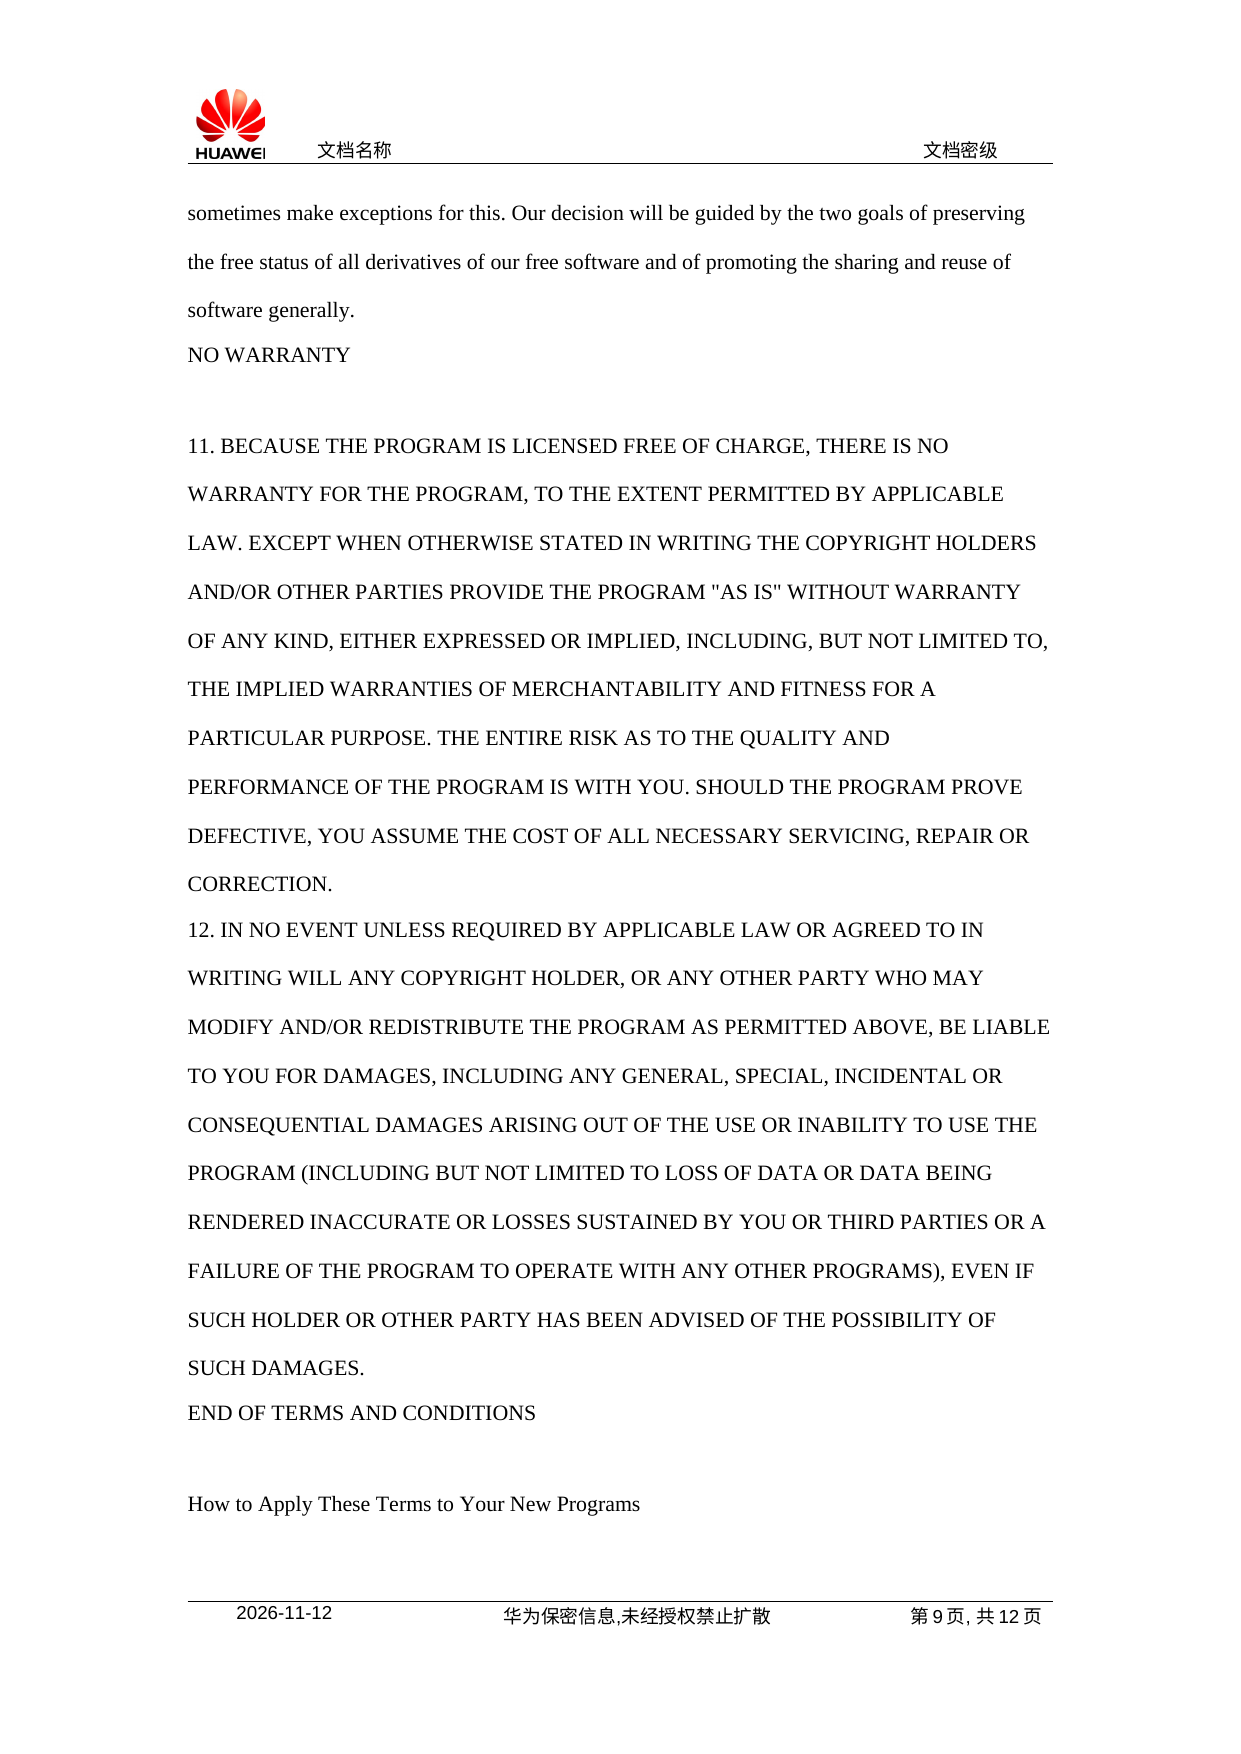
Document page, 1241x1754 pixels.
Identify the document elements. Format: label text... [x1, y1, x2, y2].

text END OF TERMS AND CONDITIONS [187, 1397, 1053, 1429]
picture [196, 89, 265, 159]
text How to Apply These Terms to Your New Programs [187, 1487, 1053, 1519]
text 12. IN NO EVENT UNLESS REQUIRED BY APPLICABLE LAW OR AGREED TO IN WRITING WILL ANY COPYRIGHT HOLDER, OR ANY OTHER PARTY WHO MAY MODIFY AND/OR REDISTRIBUTE THE PROGRAM AS PERMITTED ABOVE, BE LIABLE TO YOU FOR DAMAGES, INCLUDING ANY GENERAL, SPECIAL, INCIDENTAL OR CONSEQUENTIAL DAMAGES ARISING OUT OF THE USE OR INABILITY TO USE THE PROGRAM (INCLUDING BUT NOT LIMITED TO LOSS OF DATA OR DATA BEING RENDERED INACCURATE OR LOSSES SUSTAINED BY YOU OR THIRD PARTIES OR A FAILURE OF THE PROGRAM TO OPERATE WITH ANY OTHER PROGRAMS), EVEN IF SUCH HOLDER OR OTHER PARTY HAS BEEN ADVISED OF THE POSSIBILITY OF SUCH DAMAGES. [187, 913, 1053, 1384]
text NO WARRANTY [187, 339, 1053, 371]
text 11. BECAUSE THE PROGRAM IS LICENSED FREE OF CHARGE, THERE IS NO WARRANTY FOR THE PROGRAM, TO THE EXTENT PERMITTED BY APPLICABLE LAW. EXCEPT WHEN OTHERWISE STATED IN WRITING THE COPYRIGHT HOLDERS AND/OR OTHER PARTIES PROVIDE THE PROGRAM "AS IS" WITHOUT WARRANTY OF ANY KIND, EITHER EXPRESSED OR IMPLIED, INCLUDING, BUT NOT LIMITED TO, THE IMPLIED WARRANTIES OF MERCHANTABILITY AND FITNESS FOR A PARTICULAR PURPOSE. THE ENTIRE RISK AS TO THE QUALITY AND PERFORMANCE OF THE PROGRAM IS WITH YOU. SHOULD THE PROGRAM PROVE DEFECTIVE, YOU ASSUME THE COST OF ALL NECESSARY SERVICING, REPAIR OR CORRECTION. [187, 429, 1053, 900]
